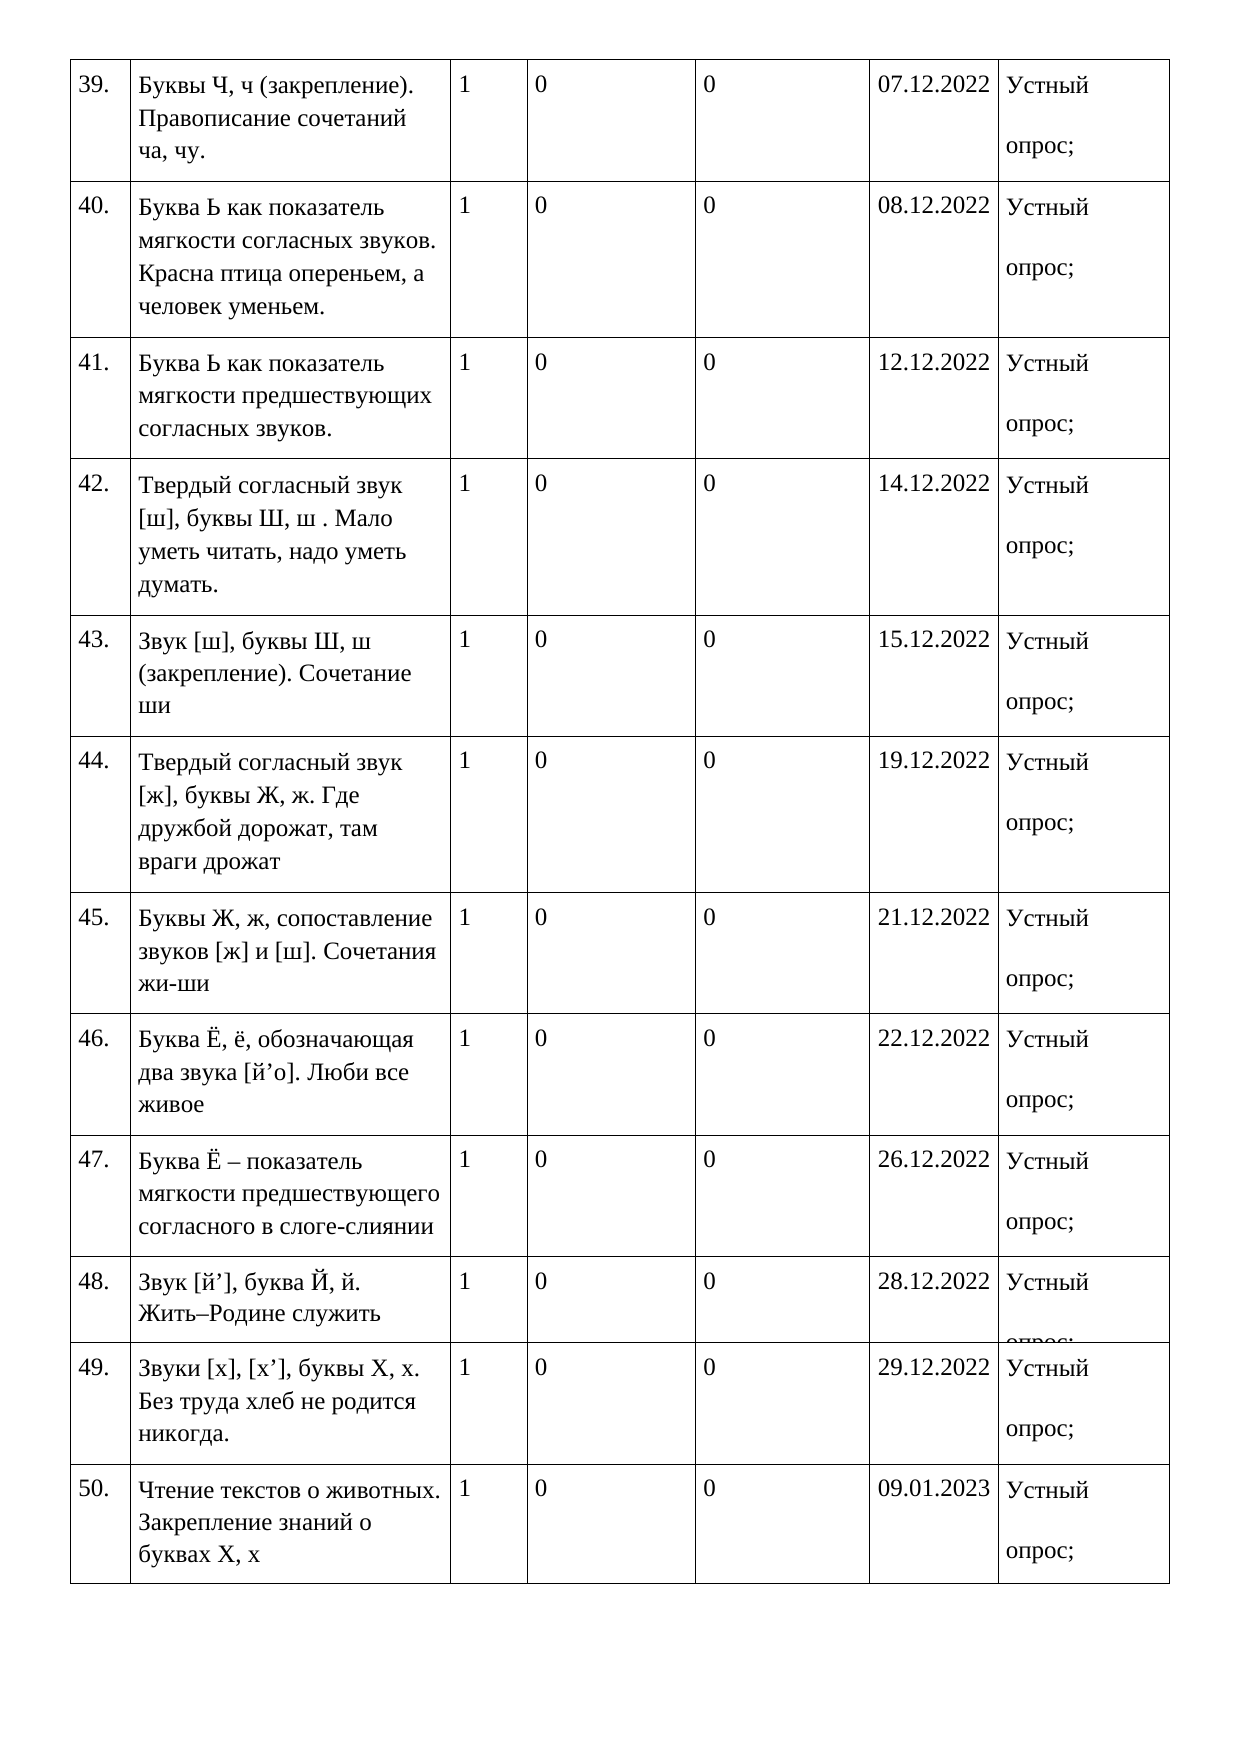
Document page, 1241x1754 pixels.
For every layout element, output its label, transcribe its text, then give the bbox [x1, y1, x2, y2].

table_header Буквы Ч, ч (закрепление). Правописание сочетаний ча, чу. [131, 60, 450, 181]
table_cell 1 [451, 182, 527, 337]
table_cell 0 [696, 893, 869, 1013]
table_cell 0 [696, 338, 869, 458]
table_cell Буква Ь как показатель мягкости согласных звуков. Красна птица опереньем, а человек уменьем. [131, 182, 450, 337]
table_cell Буква Ь как показатель мягкости предшествующих согласных звуков. [131, 338, 450, 458]
table_cell Звук [й’], буква Й, й. Жить–Родине служить [131, 1257, 450, 1342]
table_cell Устный опрос; [999, 338, 1169, 458]
table_cell 45. [71, 893, 130, 1013]
table_cell Устный опрос; [999, 616, 1169, 736]
table_cell 0 [528, 338, 695, 458]
table_header 0 [528, 60, 695, 181]
table_cell 0 [696, 1136, 869, 1256]
table_cell 14.12.2022 [870, 459, 998, 614]
table_cell 41. [71, 338, 130, 458]
table_cell 1 [451, 338, 527, 458]
table_cell 0 [696, 459, 869, 614]
table_cell Звуки [х], [х’], буквы Х, х. Без труда хлеб не родится никогда. [131, 1343, 450, 1463]
table_cell 0 [528, 1136, 695, 1256]
table_cell 0 [696, 182, 869, 337]
table_cell 49. [71, 1343, 130, 1463]
table_cell 26.12.2022 [870, 1136, 998, 1256]
table_cell 28.12.2022 [870, 1257, 998, 1342]
table_cell 1 [451, 893, 527, 1013]
table_cell 0 [528, 1465, 695, 1583]
table_cell 1 [451, 616, 527, 736]
table_cell Устный опрос; [999, 459, 1169, 614]
table_cell 19.12.2022 [870, 737, 998, 892]
table_cell 40. [71, 182, 130, 337]
table_cell Буква Ё, ё, обозначающая два звука [й’о]. Люби все живое [131, 1014, 450, 1134]
table_cell Звук [ш], буквы Ш, ш (закрепление). Сочетание ши [131, 616, 450, 736]
table_cell 0 [528, 616, 695, 736]
table_cell 1 [451, 1465, 527, 1583]
table_cell 09.01.2023 [870, 1465, 998, 1583]
table_header Устный опрос; [999, 60, 1169, 181]
table_cell 1 [451, 1136, 527, 1256]
table_cell 0 [528, 893, 695, 1013]
table_cell Устный опрос; [999, 1014, 1169, 1134]
table_cell Твердый согласный звук [ш], буквы Ш, ш . Мало уметь читать, надо уметь думать. [131, 459, 450, 614]
table_cell Устный опрос; [999, 1136, 1169, 1256]
table_cell 48. [71, 1257, 130, 1342]
table_header 39. [71, 60, 130, 181]
table_cell 0 [528, 1257, 695, 1342]
table_cell 29.12.2022 [870, 1343, 998, 1463]
table_header 07.12.2022 [870, 60, 998, 181]
table_cell 08.12.2022 [870, 182, 998, 337]
table_cell 0 [528, 182, 695, 337]
table_cell 0 [696, 1014, 869, 1134]
table_cell 0 [696, 616, 869, 736]
table_cell 0 [528, 1343, 695, 1463]
table_cell 15.12.2022 [870, 616, 998, 736]
table_cell 21.12.2022 [870, 893, 998, 1013]
table_cell 1 [451, 1343, 527, 1463]
table_cell 0 [696, 1257, 869, 1342]
table_cell 46. [71, 1014, 130, 1134]
table_header 1 [451, 60, 527, 181]
table_cell 1 [451, 1014, 527, 1134]
table_cell 0 [696, 1343, 869, 1463]
table_cell 1 [451, 1257, 527, 1342]
table_cell 0 [528, 1014, 695, 1134]
table_cell 1 [451, 459, 527, 614]
table_header 0 [696, 60, 869, 181]
table_cell 22.12.2022 [870, 1014, 998, 1134]
table_cell 43. [71, 616, 130, 736]
table_cell Твердый согласный звук [ж], буквы Ж, ж. Где дружбой дорожат, там враги дрожат [131, 737, 450, 892]
table_cell Устный опрос; [999, 1257, 1169, 1342]
table_cell 50. [71, 1465, 130, 1583]
table_cell Устный опрос; [999, 893, 1169, 1013]
table_cell 44. [71, 737, 130, 892]
table_cell 42. [71, 459, 130, 614]
table_cell Устный опрос; [999, 182, 1169, 337]
table_cell 0 [696, 737, 869, 892]
table_cell Чтение текстов о животных. Закрепление знаний о буквах Х, х [131, 1465, 450, 1583]
table_cell Буква Ё – показатель мягкости предшествующего согласного в слоге-слиянии [131, 1136, 450, 1256]
table_cell Устный опрос; [999, 737, 1169, 892]
table_cell 0 [696, 1465, 869, 1583]
table_cell Буквы Ж, ж, сопоставление звуков [ж] и [ш]. Сочетания жи-ши [131, 893, 450, 1013]
table_cell 47. [71, 1136, 130, 1256]
table_cell 0 [528, 737, 695, 892]
table_cell Устный опрос; [999, 1343, 1169, 1463]
table_cell 0 [528, 459, 695, 614]
table_cell Устный опрос; [999, 1465, 1169, 1583]
table_cell 1 [451, 737, 527, 892]
table_cell 12.12.2022 [870, 338, 998, 458]
